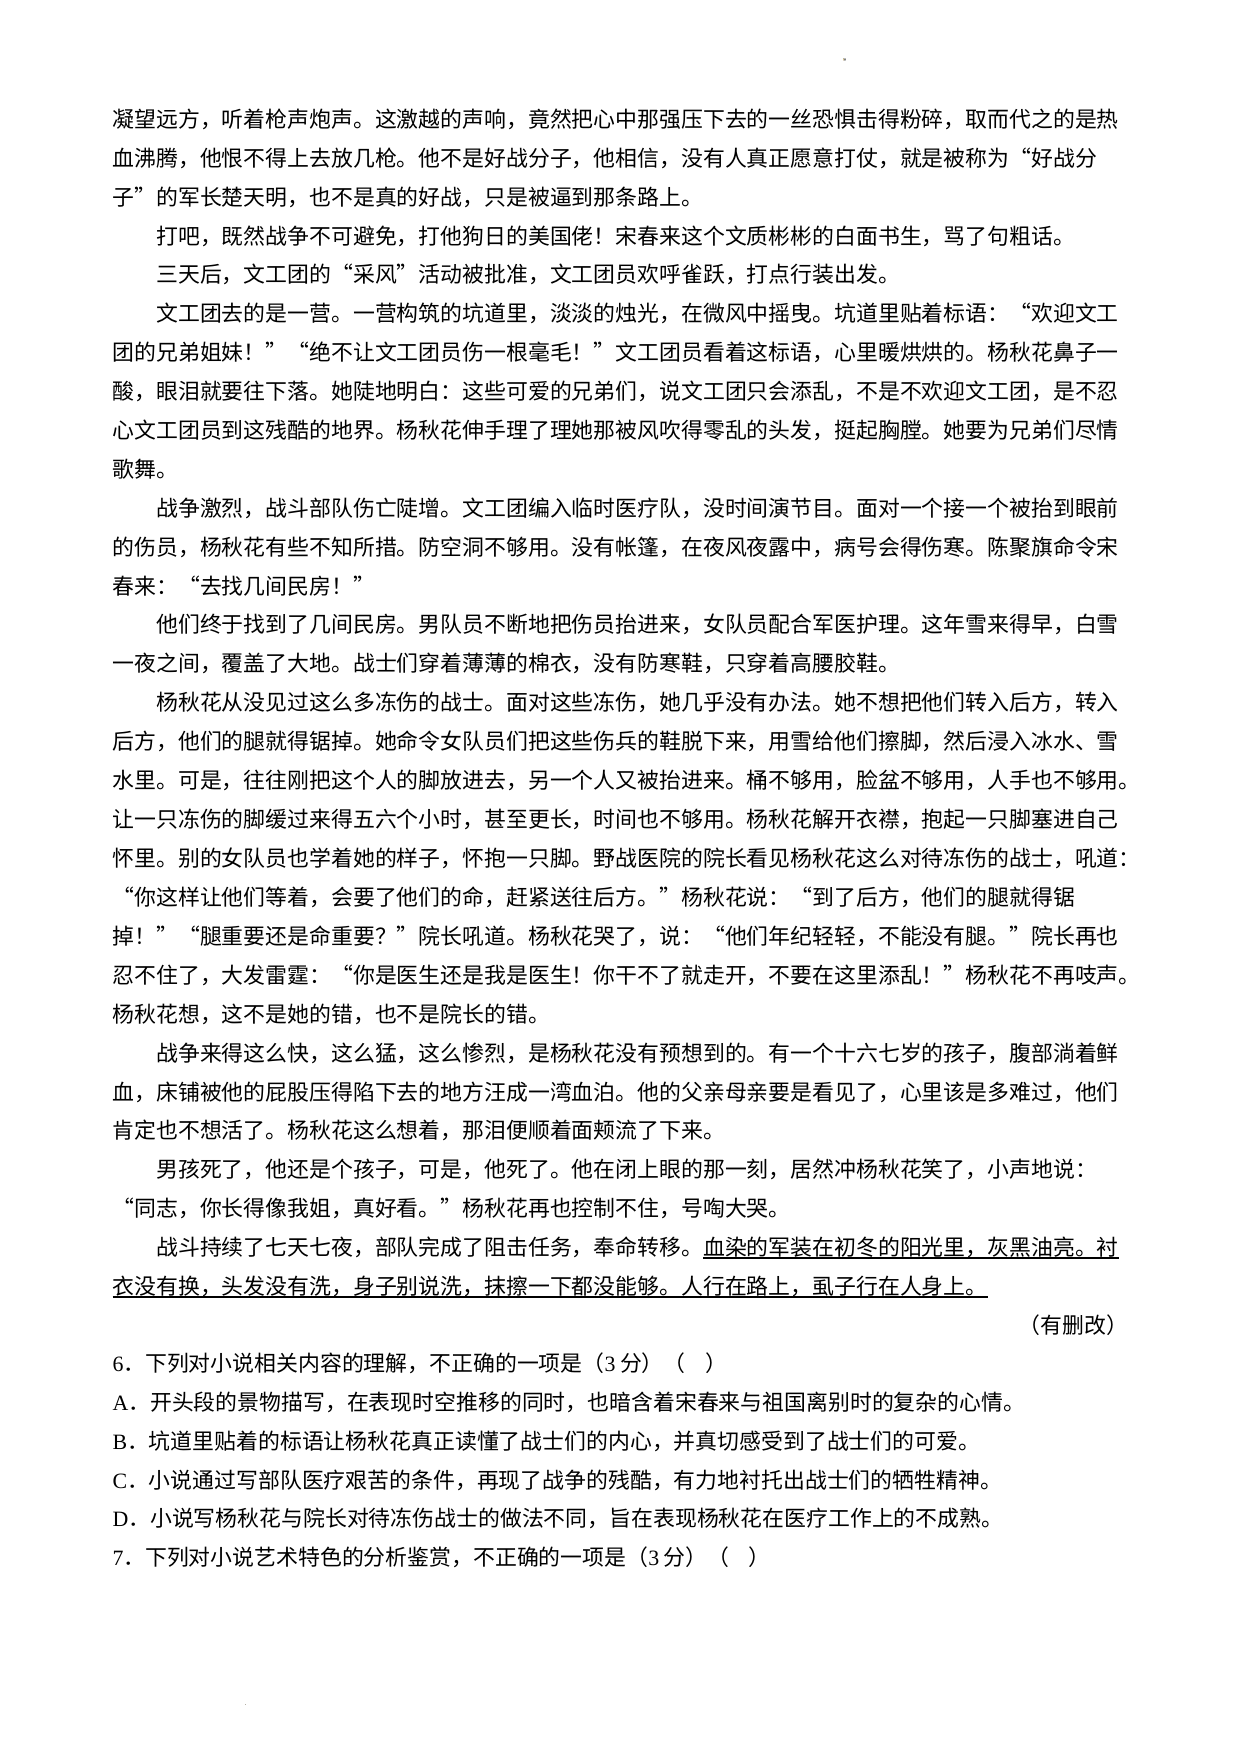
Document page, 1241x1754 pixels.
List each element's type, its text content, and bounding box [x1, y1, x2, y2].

text 文工团去的是一营。一营构筑的坑道里，淡淡的烛光，在微风中摇曳。坑道里贴着标语：“欢迎文工团的兄弟姐妹！”“绝不让文工团员伤一根毫毛！”文工团员看着这标语，心里暖烘烘的。杨秋花鼻子一酸，眼泪就要往下落。她陡地明白：这些可爱的兄弟们，说文工团只会添乱，不是不欢迎文工团，是不忍心文工团员到这残酷的地界。杨秋花伸手理了理她那被风吹得零乱的头发，挺起胸膛。她要为兄弟们尽情歌舞。 [112, 296, 1128, 484]
text C．小说通过写部队医疗艰苦的条件，再现了战争的残酷，有力地衬托出战士们的牺牲精神。 [112, 1462, 1128, 1495]
text B．坑道里贴着的标语让杨秋花真正读懂了战士们的内心，并真切感受到了战士们的可爱。 [112, 1423, 1128, 1456]
text 打吧，既然战争不可避免，打他狗日的美国佬！宋春来这个文质彬彬的白面书生，骂了句粗话。 [112, 218, 1128, 251]
text D．小说写杨秋花与院长对待冻伤战士的做法不同，旨在表现杨秋花在医疗工作上的不成熟。 [112, 1501, 1128, 1533]
text 战争激烈，战斗部队伤亡陡增。文工团编入临时医疗队，没时间演节目。面对一个接一个被抬到眼前的伤员，杨秋花有些不知所措。防空洞不够用。没有帐篷，在夜风夜露中，病号会得伤寒。陈聚旗命令宋春来：“去找几间民房！” [112, 490, 1128, 601]
text 三天后，文工团的“采风”活动被批准，文工团员欢呼雀跃，打点行装出发。 [112, 257, 1128, 289]
text 杨秋花从没见过这么多冻伤的战士。面对这些冻伤，她几乎没有办法。她不想把他们转入后方，转入后方，他们的腿就得锯掉。她命令女队员们把这些伤兵的鞋脱下来，用雪给他们擦脚，然后浸入冰水、雪水里。可是，往往刚把这个人的脚放进去，另一个人又被抬进来。桶不够用，脸盆不够用，人手也不够用。让一只冻伤的脚缓过来得五六个小时，甚至更长，时间也不够用。杨秋花解开衣襟，抱起一只脚塞进自己怀里。别的女队员也学着她的样子，怀抱一只脚。野战医院的院长看见杨秋花这么对待冻伤的战士，吼道：“你这样让他们等着，会要了他们的命，赶紧送往后方。”杨秋花说：“到了后方，他们的腿就得锯掉！”“腿重要还是命重要？”院长吼道。杨秋花哭了，说：“他们年纪轻轻，不能没有腿。”院长再也忍不住了，大发雷霆：“你是医生还是我是医生！你干不了就走开，不要在这里添乱！”杨秋花不再吱声。杨秋花想，这不是她的错，也不是院长的错。 [112, 685, 1128, 1029]
text 6．下列对小说相关内容的理解，不正确的一项是（3分）（ ） [112, 1346, 1128, 1378]
text 7．下列对小说艺术特色的分析鉴赏，不正确的一项是（3分）（ ） [112, 1540, 1128, 1572]
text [112, 102, 1128, 212]
text （有删改） [112, 1307, 1128, 1340]
text A．开头段的景物描写，在表现时空推移的同时，也暗含着宋春来与祖国离别时的复杂的心情。 [112, 1385, 1128, 1417]
text 男孩死了，他还是个孩子，可是，他死了。他在闭上眼的那一刻，居然冲杨秋花笑了，小声地说：“同志，你长得像我姐，真好看。”杨秋花再也控制不住，号啕大哭。 [112, 1152, 1128, 1223]
text 战争来得这么快，这么猛，这么惨烈，是杨秋花没有预想到的。有一个十六七岁的孩子，腹部淌着鲜血，床铺被他的屁股压得陷下去的地方汪成一湾血泊。他的父亲母亲要是看见了，心里该是多难过，他们肯定也不想活了。杨秋花这么想着，那泪便顺着面颊流了下来。 [112, 1035, 1128, 1146]
text 战斗持续了七天七夜，部队完成了阻击任务，奉命转移。血染的军装在初冬的阳光里，灰黑油亮。衬衣没有换，头发没有洗，身子别说洗，抹擦一下都没能够。人行在路上，虱子行在人身上。 [112, 1229, 1128, 1301]
text 他们终于找到了几间民房。男队员不断地把伤员抬进来，女队员配合军医护理。这年雪来得早，白雪一夜之间，覆盖了大地。战士们穿着薄薄的棉衣，没有防寒鞋，只穿着高腰胶鞋。 [112, 607, 1128, 678]
